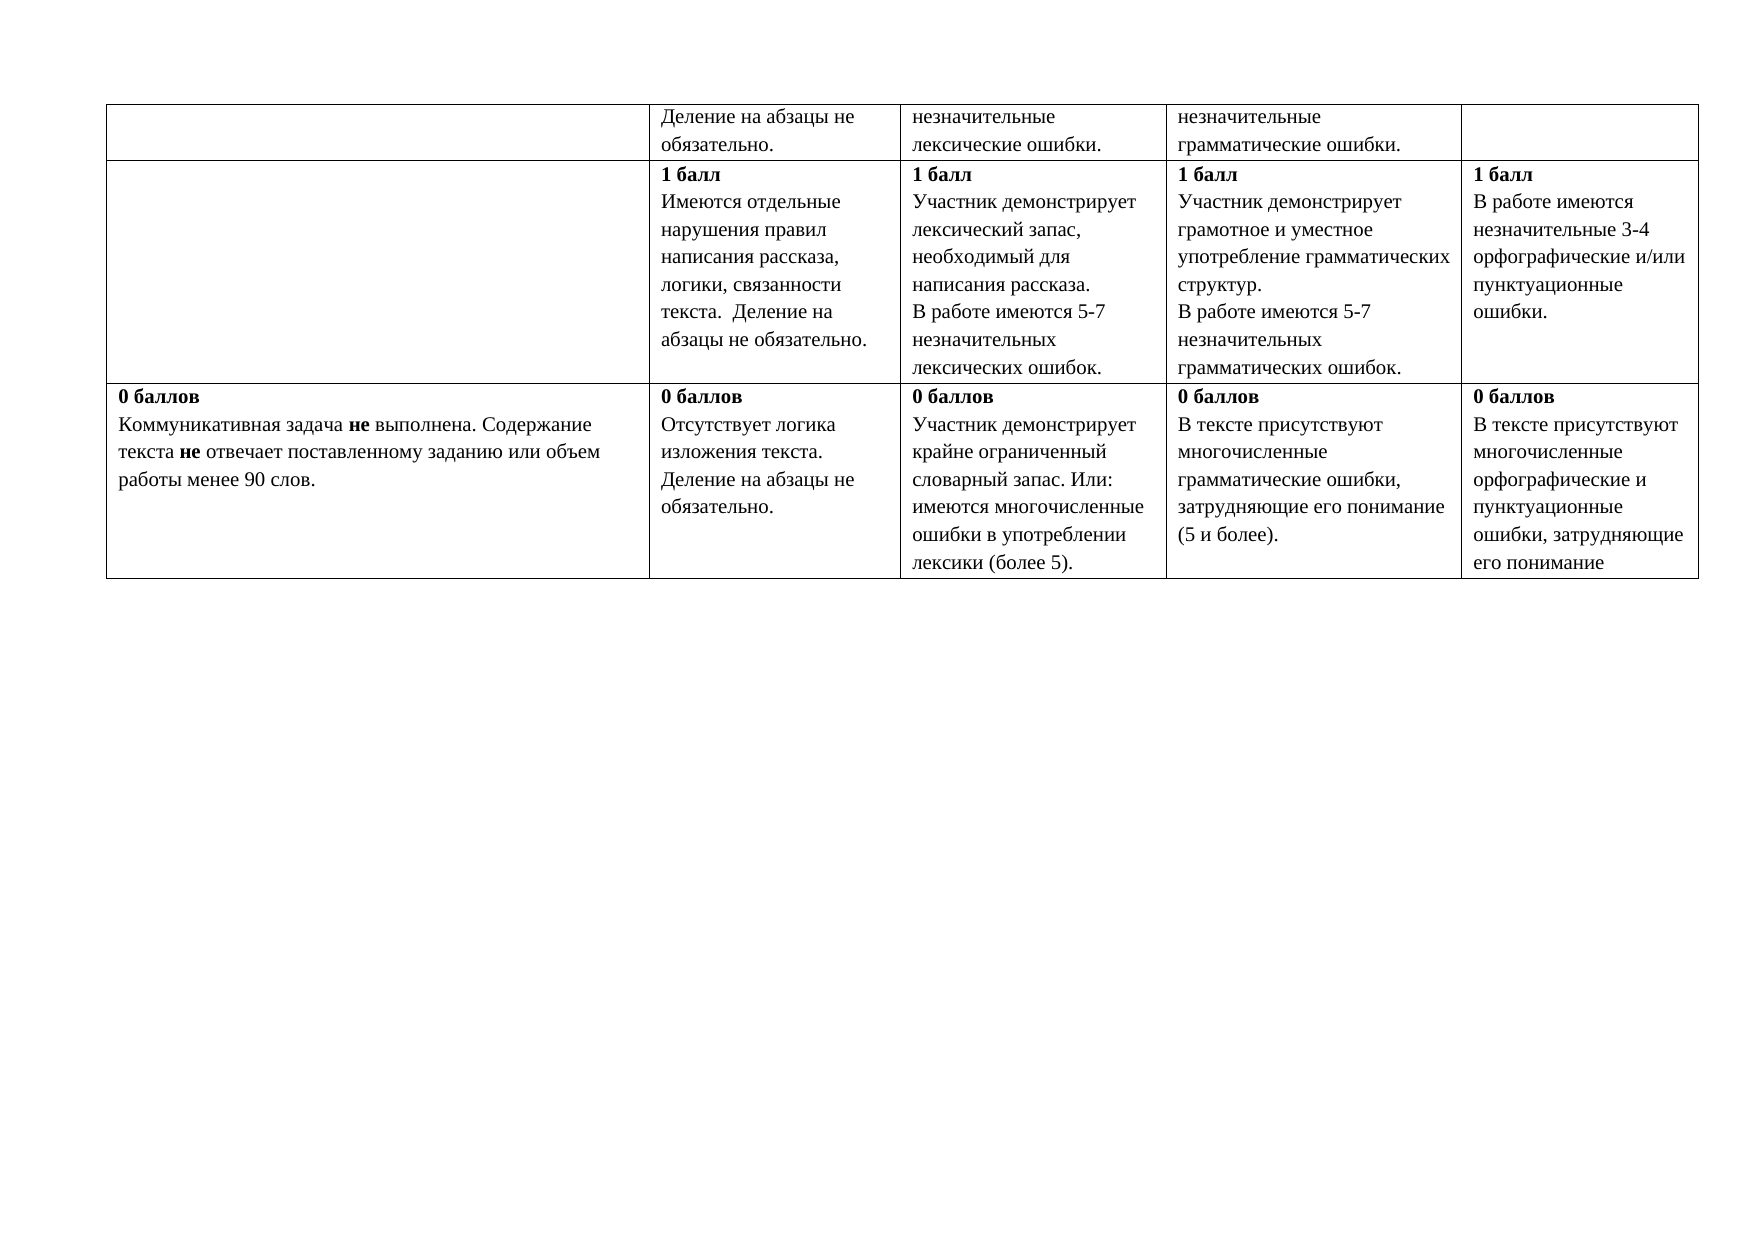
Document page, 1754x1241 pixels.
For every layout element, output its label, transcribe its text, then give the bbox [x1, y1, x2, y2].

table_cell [1167, 105, 1461, 160]
table_cell 1 балл Имеются отдельные нарушения правил написания рассказа, логики, связанности текста. Деление на абзацы не обязательно. [650, 161, 900, 383]
table_cell 1 балл Участник демонстрирует лексический запас, необходимый для написания рассказа. В работе имеются 5-7 незначительных лексических ошибок. [901, 161, 1166, 383]
table_cell [107, 105, 649, 160]
table_cell 0 баллов В тексте присутствуют многочисленные орфографические и пунктуационные ошибки, затрудняющие его понимание [1462, 384, 1698, 578]
table_cell 1 балл В работе имеются незначительные 3-4 орфографические и/или пунктуационные ошибки. [1462, 161, 1698, 383]
table_cell [107, 161, 649, 383]
table_cell 0 баллов Участник демонстрирует крайне ограниченный словарный запас. Или: имеются многочисленные ошибки в употреблении лексики (более 5). [901, 384, 1166, 578]
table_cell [650, 105, 900, 160]
table_cell 0 баллов В тексте присутствуют многочисленные грамматические ошибки, затрудняющие его понимание (5 и более). [1167, 384, 1461, 578]
table_cell 1 балл Участник демонстрирует грамотное и уместное употребление грамматических структур. В работе имеются 5-7 незначительных грамматических ошибок. [1167, 161, 1461, 383]
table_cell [901, 105, 1166, 160]
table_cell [1462, 105, 1698, 160]
table_cell 0 баллов Отсутствует логика изложения текста. Деление на абзацы не обязательно. [650, 384, 900, 578]
table_cell 0 баллов Коммуникативная задача не выполнена. Содержание текста не отвечает поставленному заданию или объем работы менее 90 слов. [107, 384, 649, 578]
